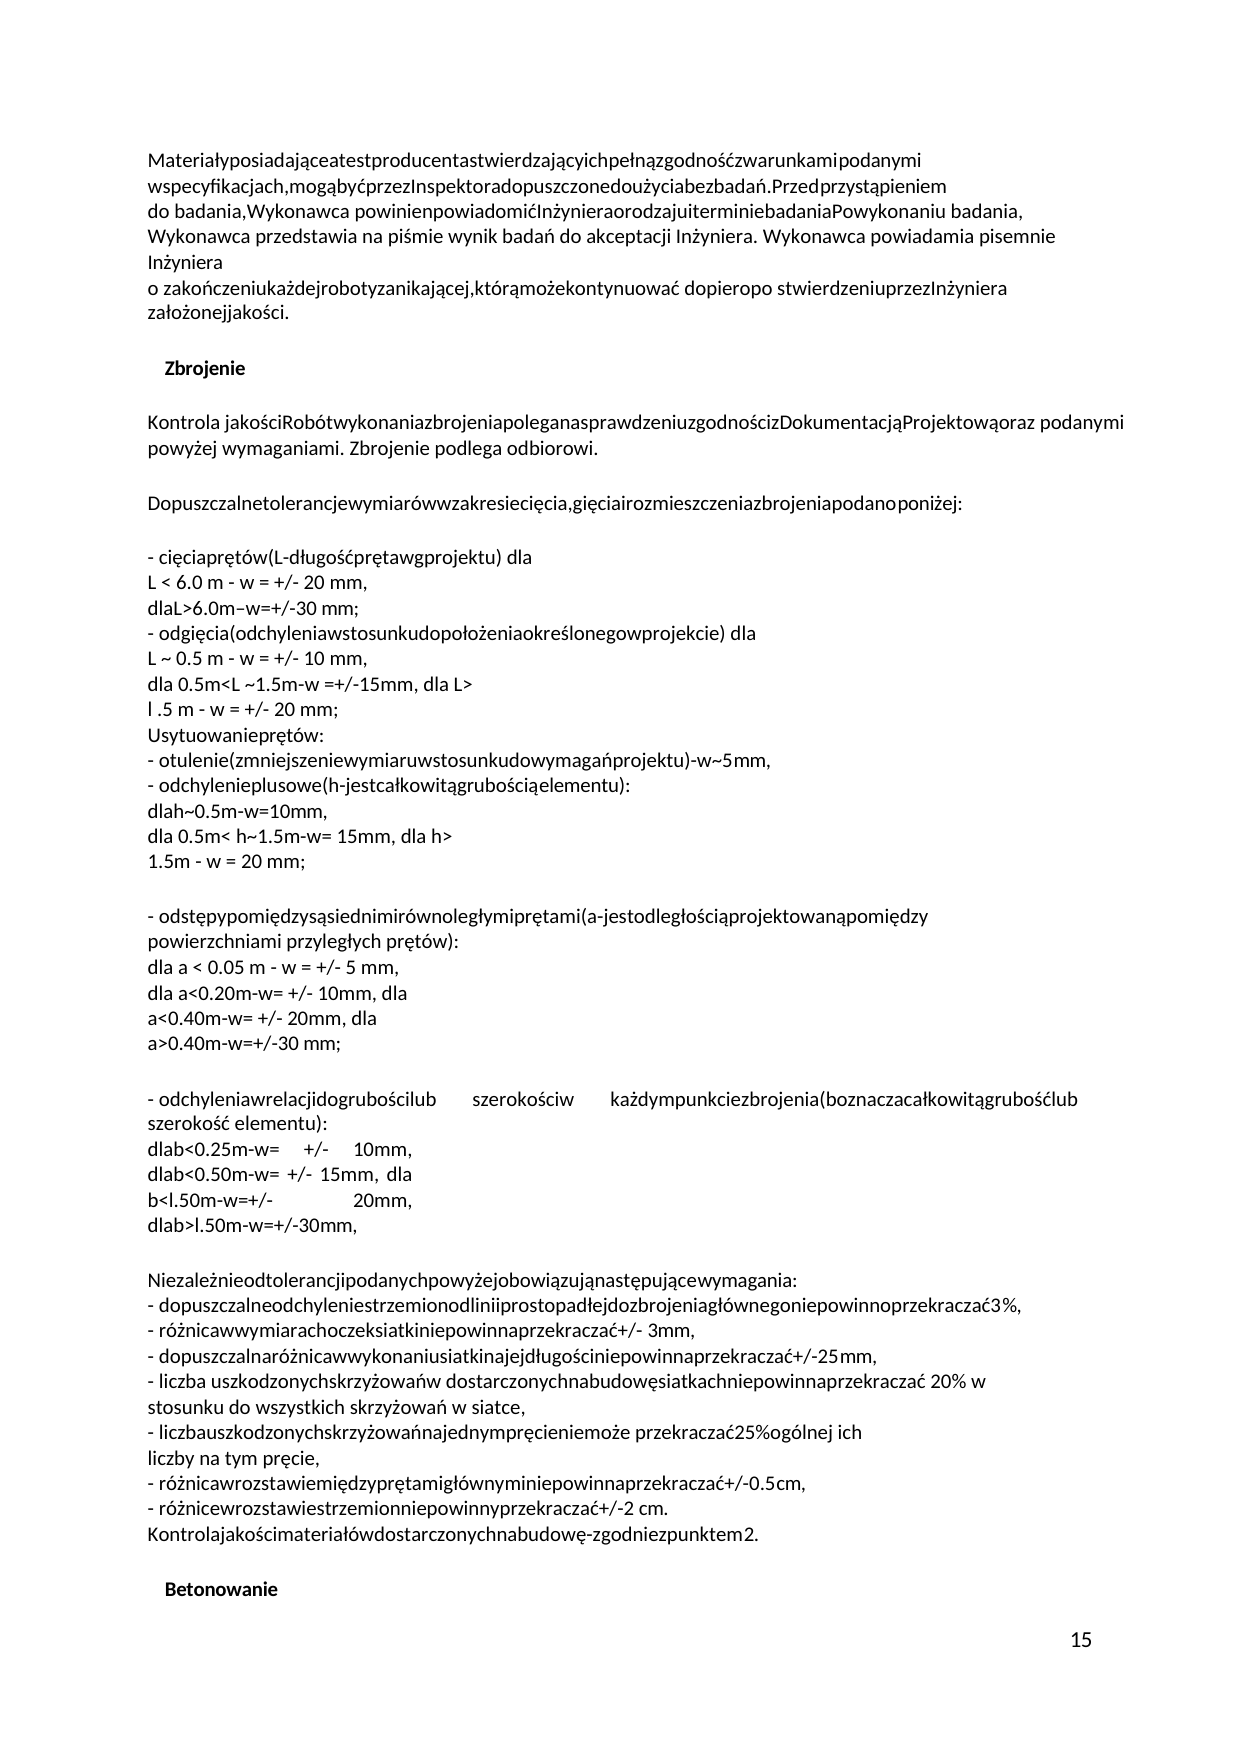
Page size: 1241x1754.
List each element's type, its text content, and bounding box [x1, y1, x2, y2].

text dlab<0.25m-w= +/- 10mm, dlab<0.50m-w= +/- 15mm, dla b<l.50m-w=+/- 20mm, dlab>l.50m-w=+/-30mm, [147, 1136, 413, 1238]
list dopuszczalneodchyleniestrzemionodliniiprostopadłejdozbrojeniagłównegoniepowinnoprzekraczać3%, [147, 1292, 1157, 1318]
text dlaL>6.0m–w=+/-30 mm; [147, 595, 1157, 620]
list Betonowanie [147, 1576, 1157, 1601]
list liczba uszkodzonychskrzyżowańw dostarczonychnabudowęsiatkachniepowinnaprzekraczać 20% w stosunku do wszystkich skrzyżowań w siatce, [147, 1369, 1007, 1419]
list Zbrojenie [147, 355, 1157, 380]
text dla a < 0.05 m - w = +/- 5 mm, dla a<0.20m-w= +/- 10mm, dla a<0.40m-w= +/- 20mm, dla a>0.40m-w=+/-30 mm; [147, 954, 418, 1056]
list otulenie(zmniejszeniewymiaruwstosunkudowymagańprojektu)-w~5mm, [147, 747, 1157, 773]
list odchylenieplusowe(h-jestcałkowitągrubościąelementu): [147, 773, 1157, 798]
text o zakończeniukażdejrobotyzanikającej,którąmożekontynuować dopieropo stwierdzeniuprzezInżyniera założonejjakości. [147, 275, 1079, 325]
list liczbauszkodzonychskrzyżowańnajednympręcieniemoże przekraczać25%ogólnej ich liczby na tym pręcie, [147, 1419, 878, 1470]
text wspecyfikacjach,mogąbyćprzezInspektoradopuszczonedoużyciabezbadań.Przedprzystąpieniem [147, 173, 1157, 198]
text dlah~0.5m-w=10mm, [147, 798, 1157, 824]
text Dopuszczalnetolerancjewymiarówwzakresiecięcia,gięciairozmieszczeniazbrojeniapodanoponiżej: [147, 490, 1157, 515]
list odchyleniawrelacjidogrubościlub szerokościw każdympunkciezbrojenia(boznaczacałkowitągrubośćlub szerokość elementu): [147, 1086, 1079, 1136]
list odstępypomiędzysąsiednimirównoległymiprętami(a-jestodległościąprojektowanąpomiędzy powierzchniami przyległych prętów): [147, 904, 968, 954]
text Materiałyposiadająceatestproducentastwierdzającyichpełnązgodnośćzwarunkamipodanymi [147, 148, 1157, 173]
list różnicawrozstawiemiędzyprętamigłównyminiepowinnaprzekraczać+/-0.5cm, [147, 1470, 1157, 1496]
text Usytuowanieprętów: [147, 722, 1157, 747]
text Kontrola jakościRobótwykonaniazbrojeniapoleganasprawdzeniuzgodnościzDokumentacjąProjektowąoraz podanymi powyżej wymaganiami. Zbrojenie podlega odbiorowi. [147, 409, 1157, 460]
list odgięcia(odchyleniawstosunkudopołożeniaokreślonegowprojekcie) dla L ~ 0.5 m - w = +/- 10 mm, [147, 621, 770, 671]
text do badania,Wykonawca powinienpowiadomićInżynieraorodzajuiterminiebadaniaPowykonaniu badania, Wykonawca przedstawia na piśmie wynik badań do akceptacji Inżyniera. Wykonawca powiadamia pisemnie Inżyniera [147, 198, 1079, 274]
text dla 0.5m< h~1.5m-w= 15mm, dla h> 1.5m - w = 20 mm; [147, 824, 459, 874]
list cięciaprętów(L-długośćprętawgprojektu) dla L < 6.0 m - w = +/- 20 mm, [147, 544, 541, 594]
text Niezależnieodtolerancjipodanychpowyżejobowiązująnastępującewymagania: [147, 1267, 1157, 1292]
list dopuszczalnaróżnicawwykonaniusiatkinajejdługościniepowinnaprzekraczać+/-25mm, [147, 1343, 1157, 1368]
list różnicawwymiarachoczeksiatkiniepowinnaprzekraczać+/- 3mm, [147, 1318, 1157, 1343]
text Kontrolajakościmateriałówdostarczonychnabudowę-zgodniezpunktem2. [147, 1521, 1157, 1546]
text dla 0.5m<L ~1.5m-w =+/-15mm, dla L> l .5 m - w = +/- 20 mm; [147, 671, 473, 722]
list różnicewrozstawiestrzemionniepowinnyprzekraczać+/-2 cm. [147, 1496, 1157, 1521]
